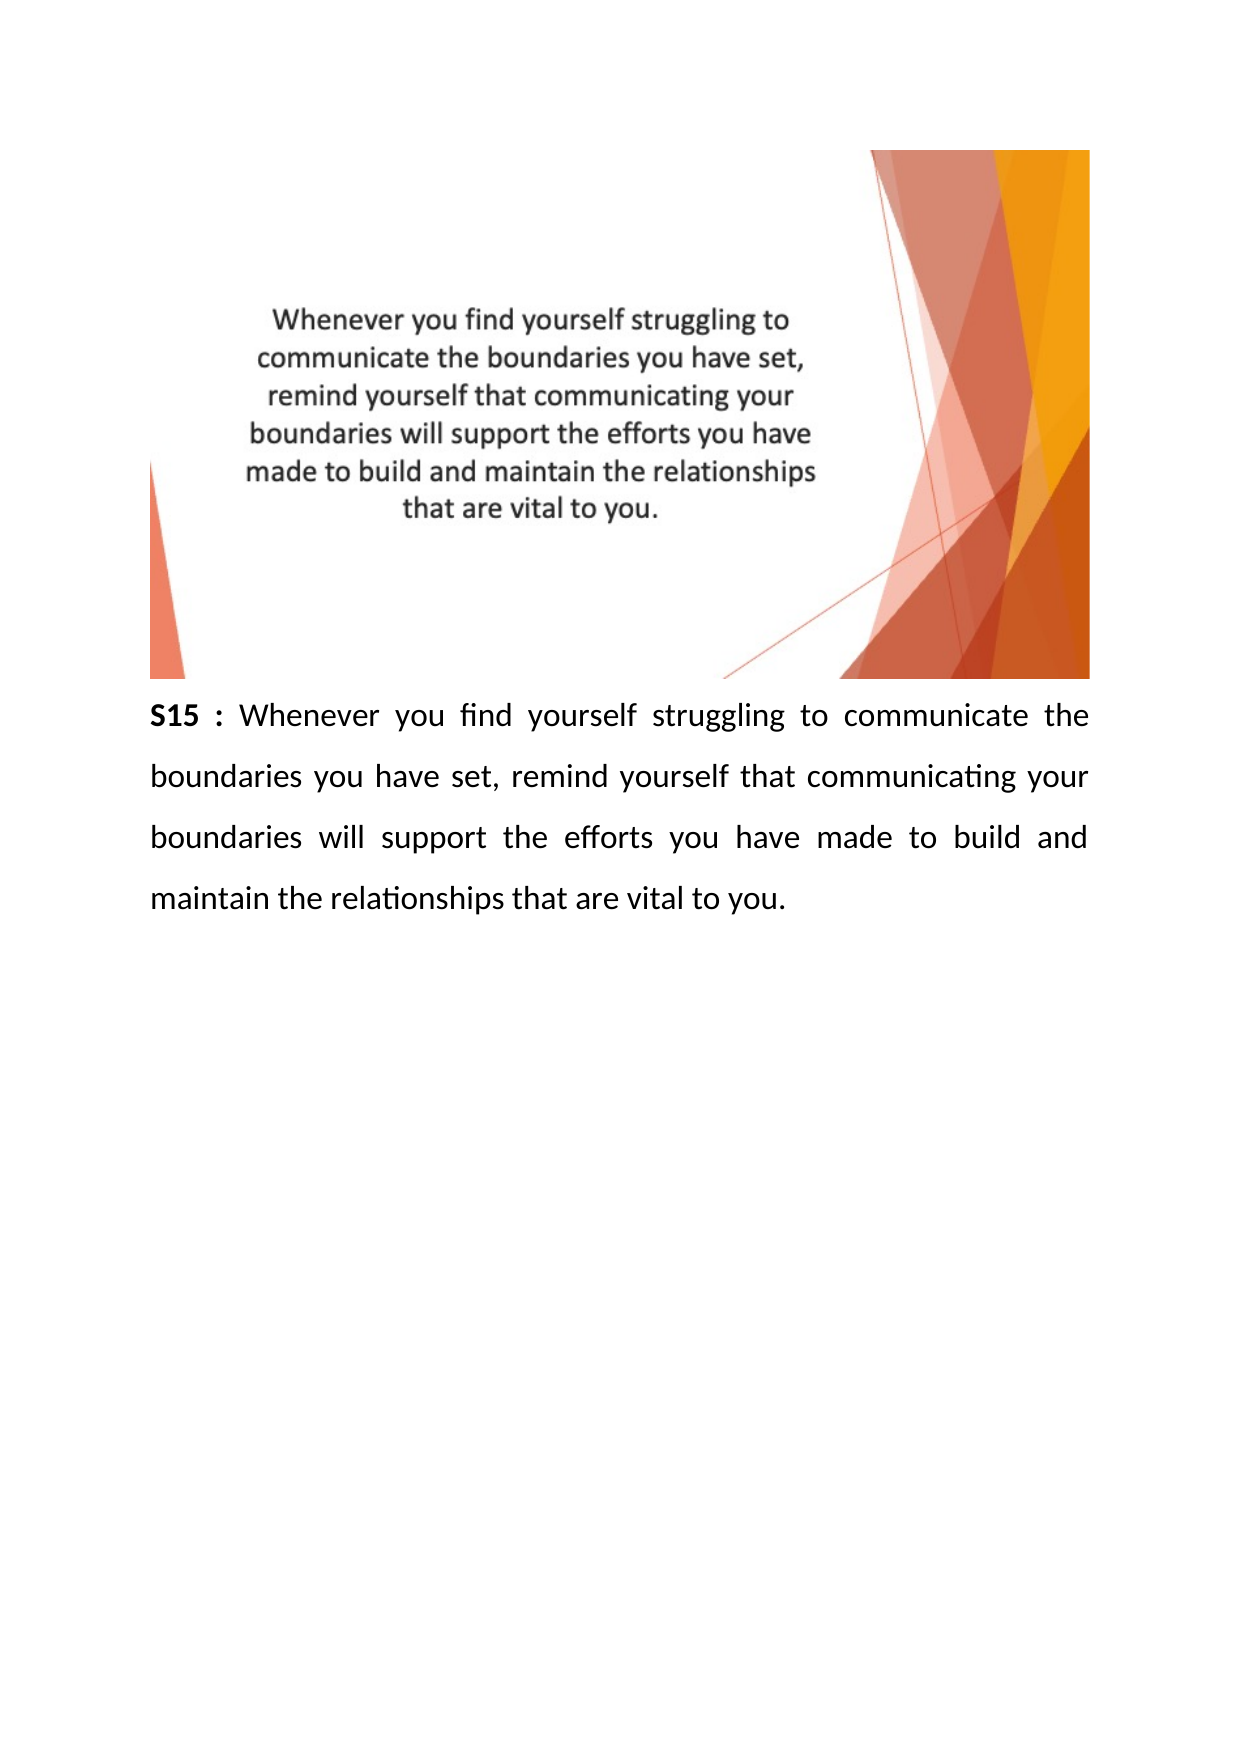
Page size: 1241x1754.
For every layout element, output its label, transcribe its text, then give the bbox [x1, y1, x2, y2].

text S15 : Whenever you find yourself struggling to communicate the boundaries you have set, remind yourself that communicating your boundaries will support the efforts you have made to build and maintain the relationships that are vital to you. [150, 694, 1090, 918]
picture [150, 150, 1090, 679]
